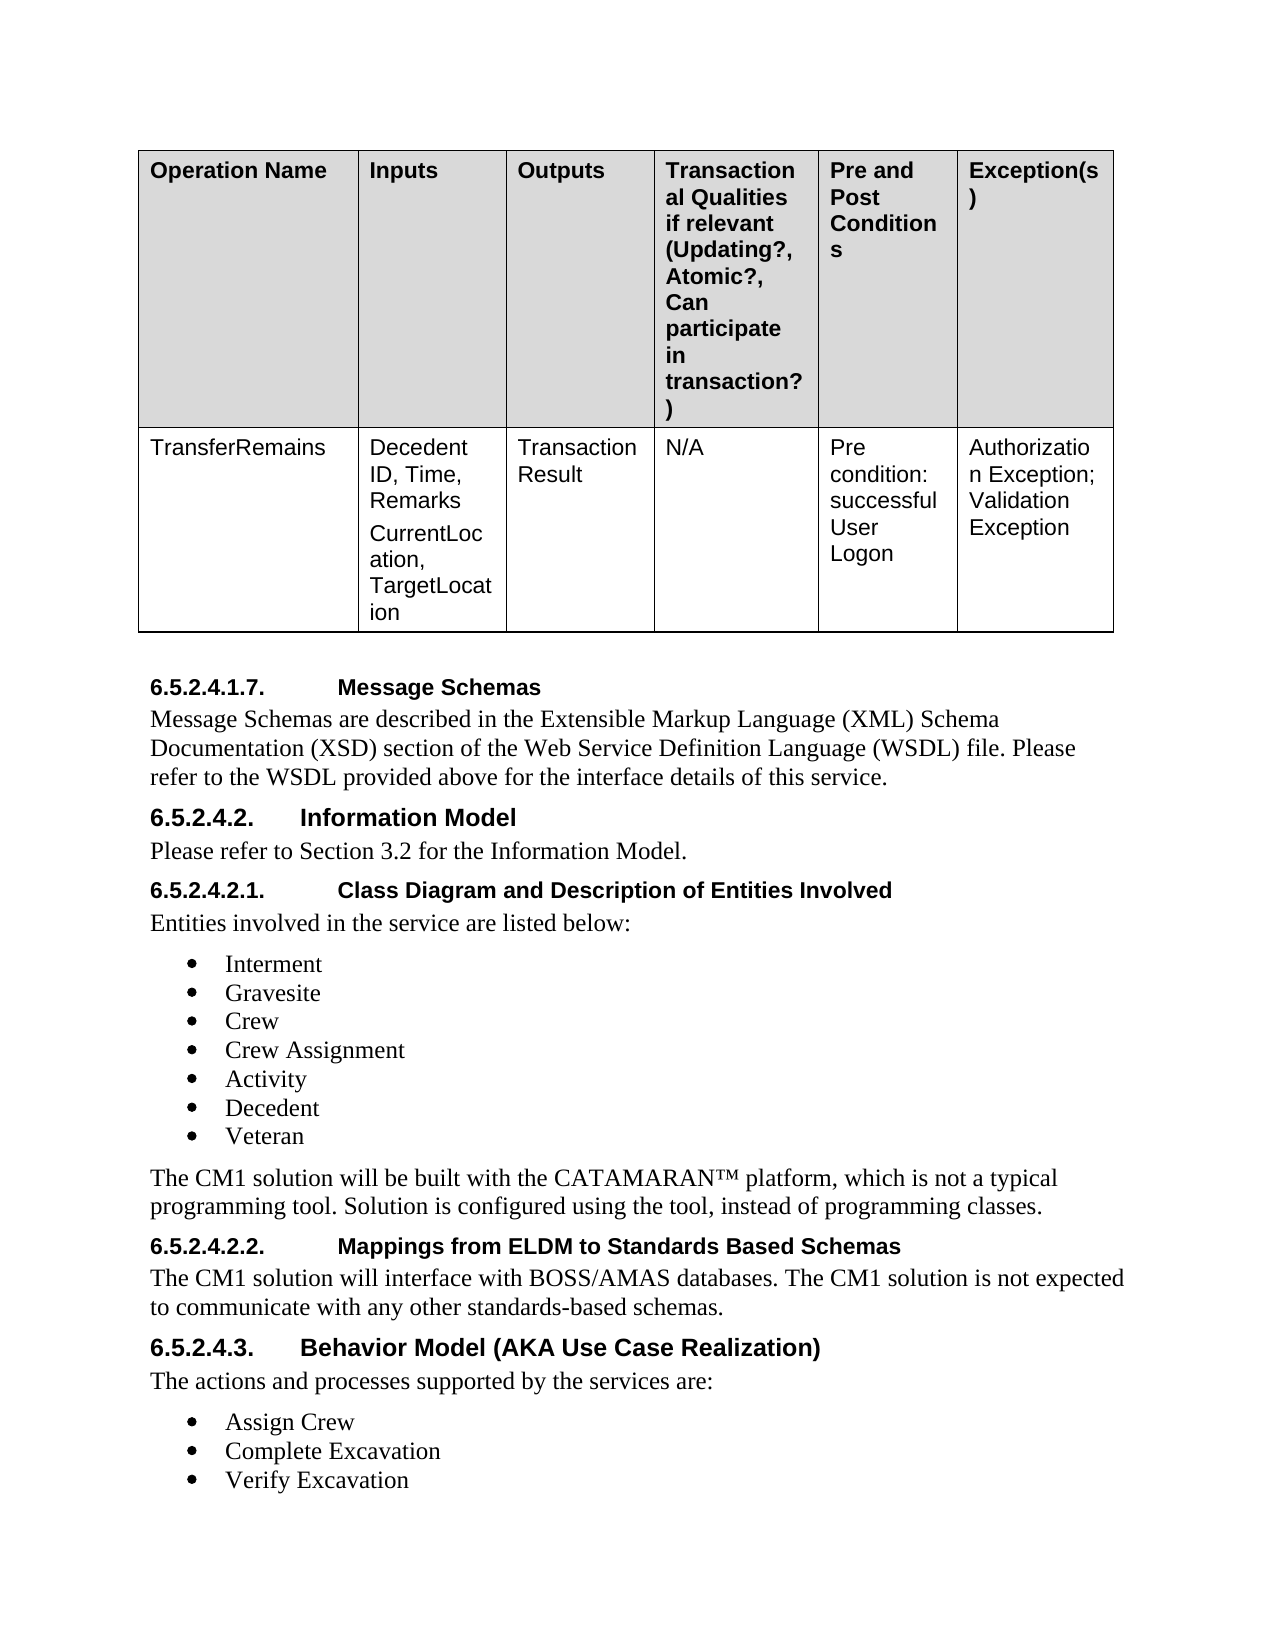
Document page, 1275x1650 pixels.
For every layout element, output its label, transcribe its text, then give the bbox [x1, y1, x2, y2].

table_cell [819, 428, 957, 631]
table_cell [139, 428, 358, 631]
text The CM1 solution will be built with the CATAMARAN™ platform, which is not a typical programming tool. Solution is configured using the tool, instead of programming classes. [150, 1163, 1125, 1220]
text Message Schemas are described in the Extensible Markup Language (XML) Schema Documentation (XSD) section of the Web Service Definition Language (WSDL) file. Please refer to the WSDL provided above for the interface details of this service. [150, 704, 1125, 790]
text Entities involved in the service are listed below: [150, 908, 1125, 936]
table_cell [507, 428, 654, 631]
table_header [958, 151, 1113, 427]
list Verify Excavation [187, 1465, 1125, 1493]
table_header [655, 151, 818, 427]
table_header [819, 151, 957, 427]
text The actions and processes supported by the services are: [150, 1366, 1125, 1395]
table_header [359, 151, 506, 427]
subtitle Behavior Model (AKA Use Case Realization) [150, 1333, 1125, 1362]
subtitle Information Model [150, 803, 1125, 832]
subtitle Mappings from ELDM to Standards Based Schemas [150, 1233, 1125, 1259]
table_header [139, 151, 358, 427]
text Please refer to Section 3.2 for the Information Model. [150, 836, 1125, 864]
list Assign Crew [187, 1407, 1125, 1436]
list Crew Assignment [187, 1035, 1125, 1064]
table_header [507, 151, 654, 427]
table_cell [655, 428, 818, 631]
subtitle Message Schemas [150, 674, 1125, 700]
list Veteran [187, 1121, 1125, 1150]
list Crew [187, 1006, 1125, 1035]
list Complete Excavation [187, 1436, 1125, 1465]
text The CM1 solution will interface with BOSS/AMAS databases. The CM1 solution is not expected to communicate with any other standards-based schemas. [150, 1263, 1125, 1321]
list Interment [187, 949, 1125, 978]
subtitle Class Diagram and Description of Entities Involved [150, 877, 1125, 903]
list Gravesite [187, 978, 1125, 1006]
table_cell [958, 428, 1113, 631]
list Activity [187, 1064, 1125, 1093]
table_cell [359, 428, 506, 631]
list Decedent [187, 1093, 1125, 1121]
